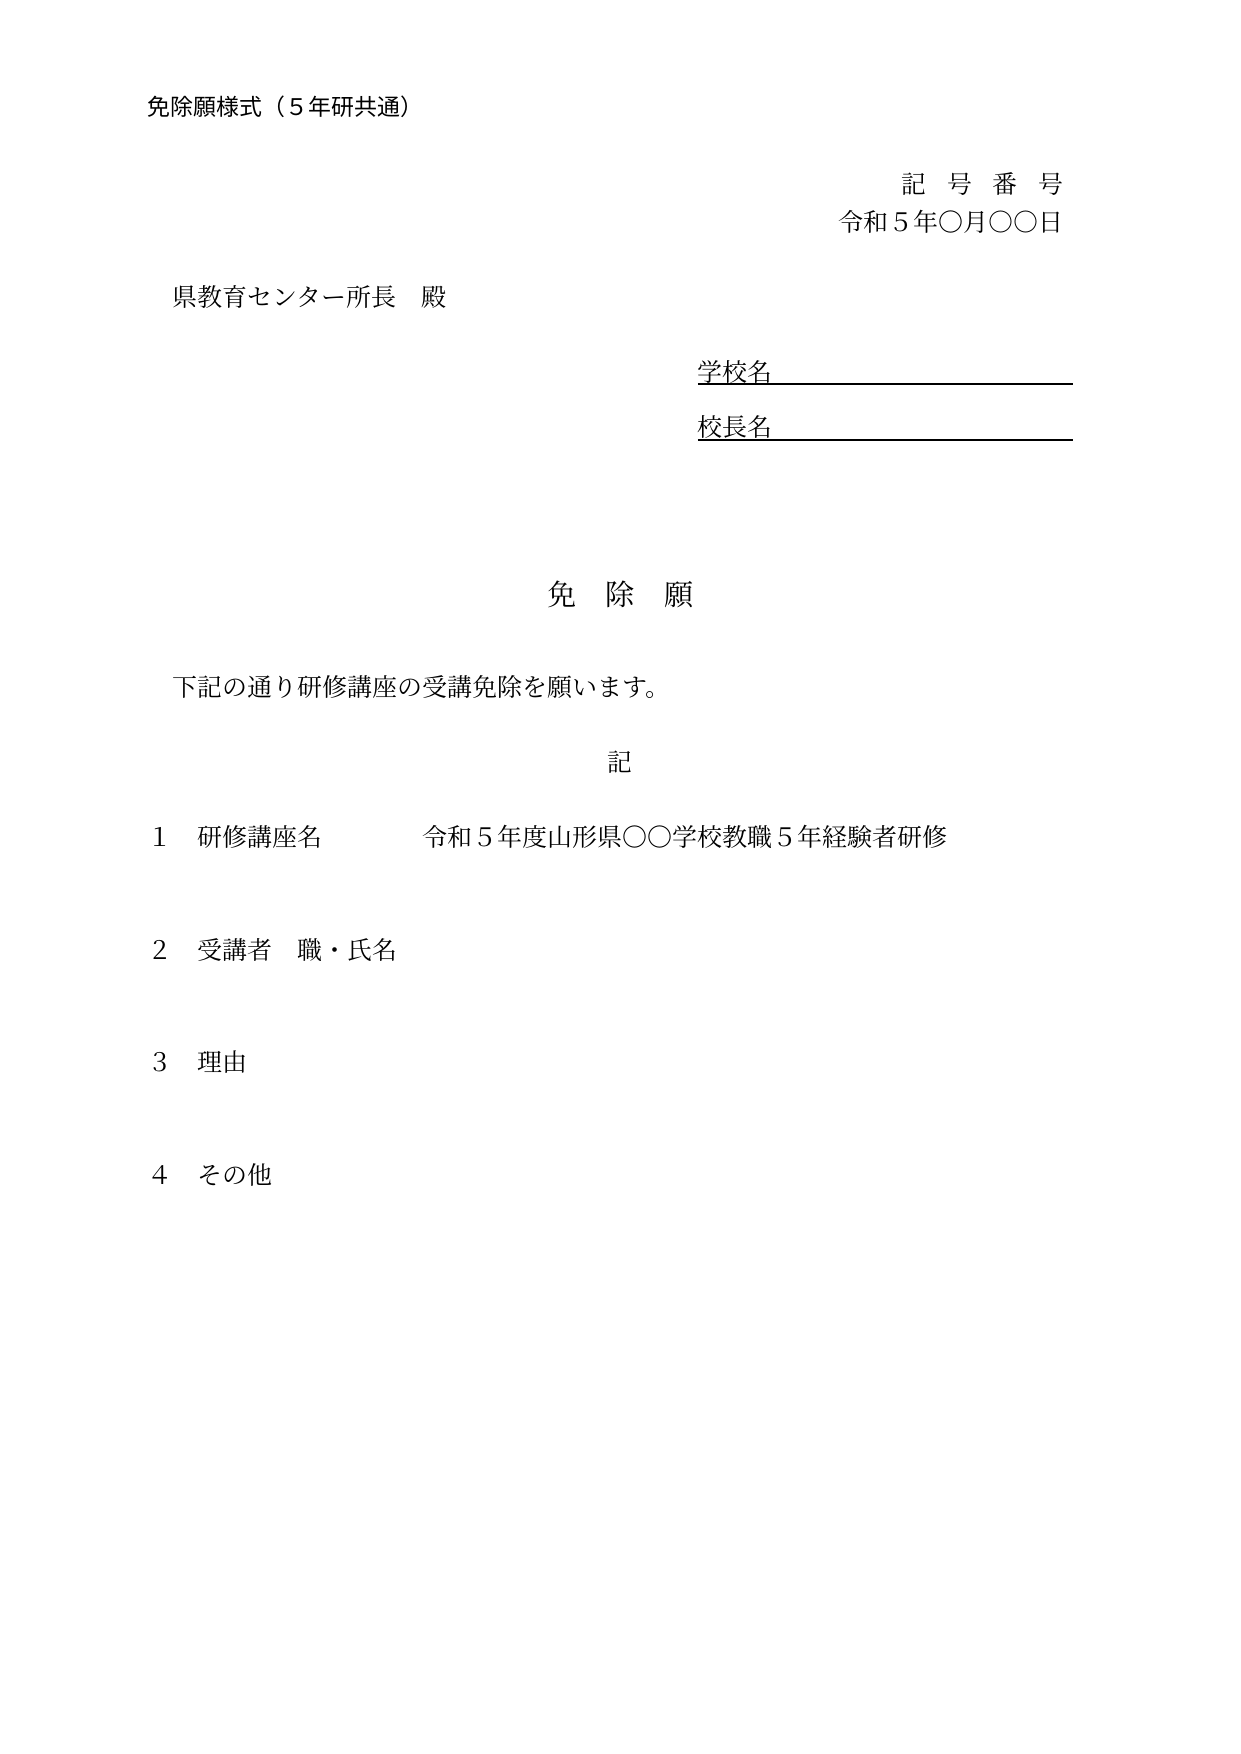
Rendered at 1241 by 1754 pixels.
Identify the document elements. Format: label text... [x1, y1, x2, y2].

text 記号番号 [148, 164, 1063, 202]
text ３ 理由 [148, 1042, 1092, 1080]
text 県教育センター所長 殿 [148, 277, 1092, 314]
text ２ 受講者 職・氏名 [148, 930, 1092, 967]
text 免 除 願 [148, 555, 1092, 630]
text 下記の通り研修講座の受講免除を願います。 [148, 667, 1092, 705]
text 校長名 [148, 407, 1092, 445]
text ４ その他 [148, 1155, 1092, 1192]
text 令和５年〇月○○日 [148, 202, 1063, 239]
text 学校名 [148, 352, 1092, 389]
subtitle 記 [148, 742, 1092, 780]
text １ 研修講座名 令和５年度山形県〇〇学校教職５年経験者研修 [148, 817, 1092, 855]
